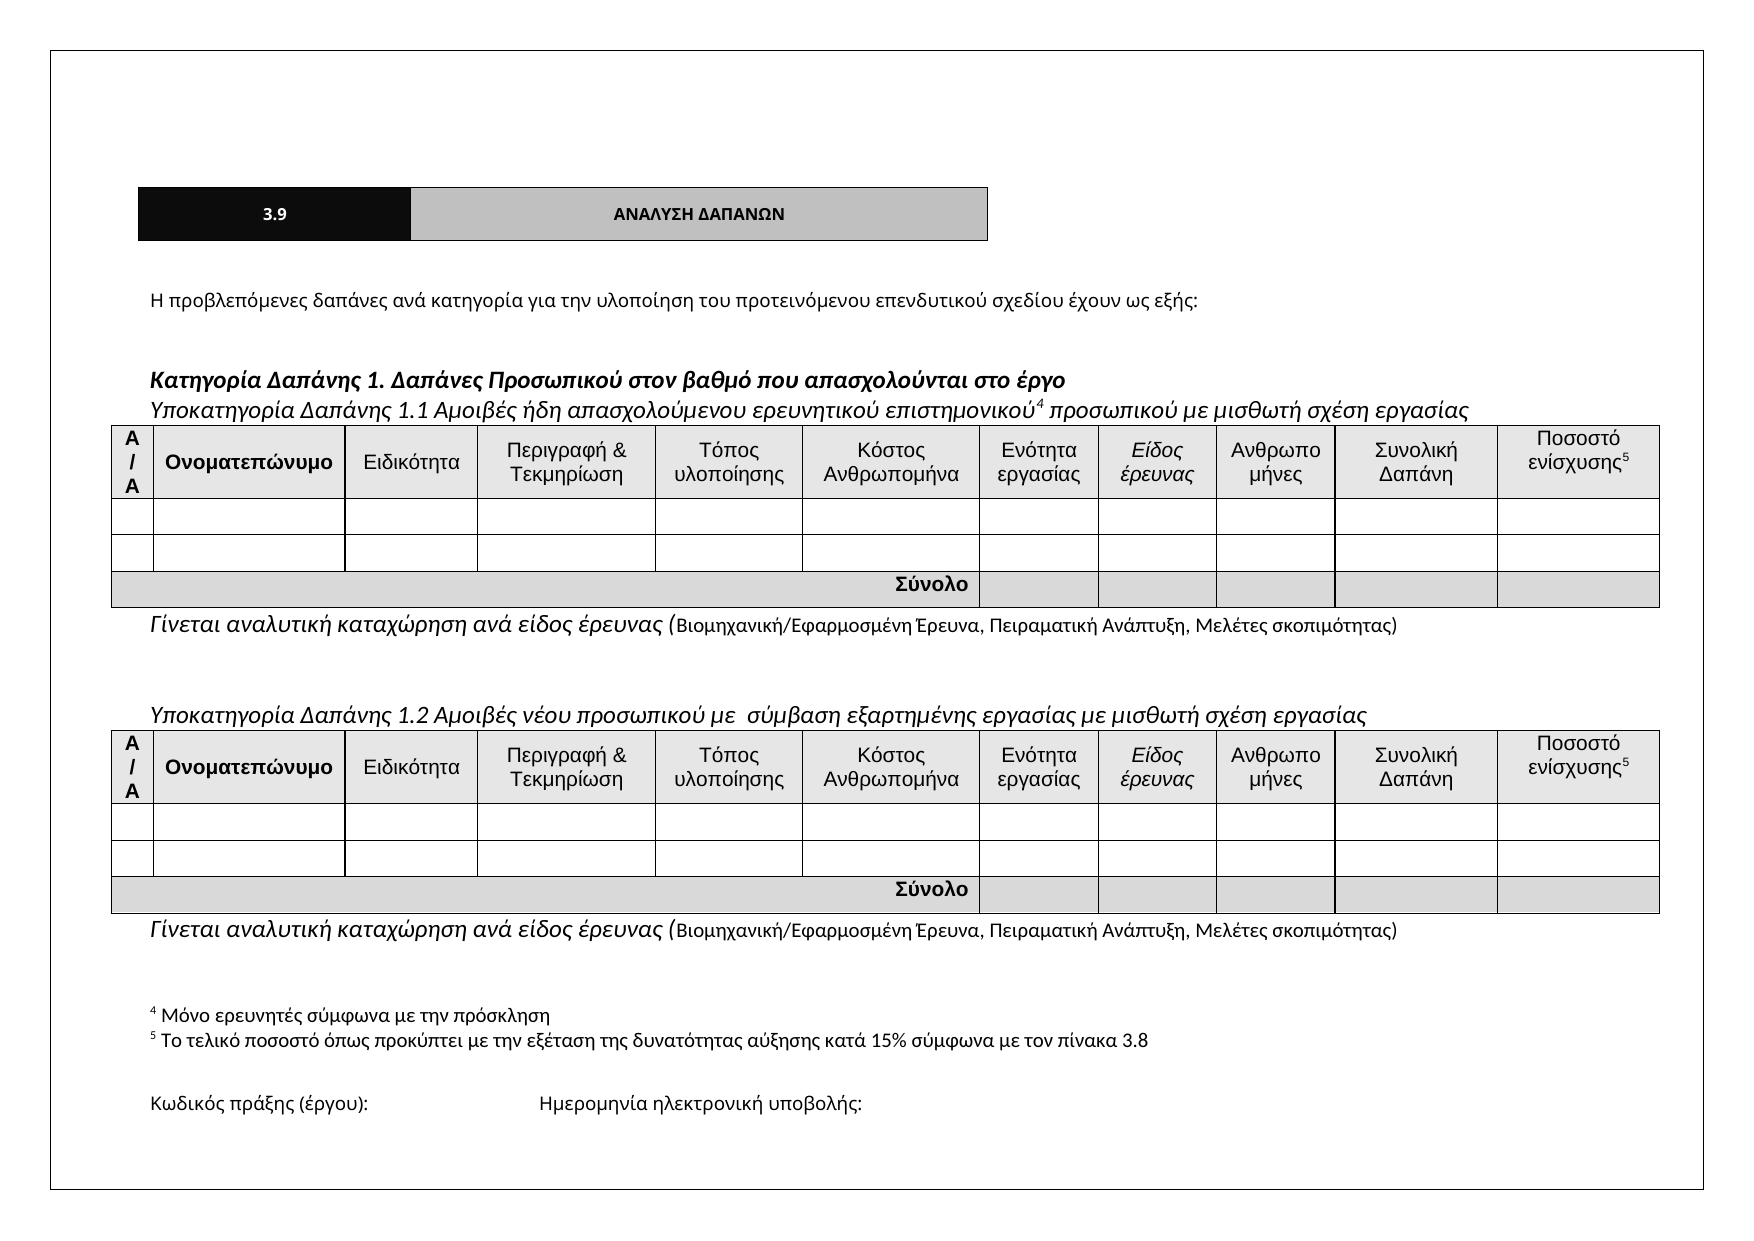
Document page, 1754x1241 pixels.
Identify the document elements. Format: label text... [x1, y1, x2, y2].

table_cell [980, 572, 1098, 607]
table_cell [112, 804, 153, 839]
table_cell [1217, 841, 1334, 876]
table_cell [1336, 499, 1497, 534]
table_cell [980, 499, 1098, 534]
table_cell [656, 499, 802, 534]
table_cell [346, 499, 477, 534]
table_cell [1217, 572, 1334, 607]
table_cell [1099, 841, 1216, 876]
table_cell [1217, 499, 1334, 534]
table_cell [112, 535, 153, 571]
table_cell [1336, 804, 1497, 839]
table_header [1498, 426, 1659, 498]
table_cell [1099, 572, 1216, 607]
table_cell [1498, 841, 1659, 876]
table_cell [112, 841, 153, 876]
table_cell [1217, 877, 1334, 912]
table_cell [1336, 572, 1497, 607]
table_header Α/Α [112, 731, 153, 803]
text Γίνεται αναλυτική καταχώρηση ανά είδος έρευνας (, , ) [150, 914, 1621, 944]
table_cell [1099, 804, 1216, 839]
table_cell [1498, 535, 1659, 571]
table_header Τόπος υλοποίησης [656, 731, 802, 803]
table_header Α/Α [112, 426, 153, 498]
table_cell [803, 804, 979, 839]
table_cell [656, 841, 802, 876]
table_cell [803, 535, 979, 571]
table_header Κόστος Ανθρωπομήνα [803, 731, 979, 803]
table_cell [478, 804, 655, 839]
table_header Κόστος Ανθρωπομήνα [803, 426, 979, 498]
table_header Ειδικότητα [346, 731, 477, 803]
table_cell [112, 499, 153, 534]
table_cell [1498, 499, 1659, 534]
table_cell [980, 804, 1098, 839]
table_header Ενότητα εργασίας [980, 426, 1098, 498]
table_cell [346, 804, 477, 839]
table_cell [1498, 877, 1659, 912]
table_cell [346, 841, 477, 876]
table_cell [656, 804, 802, 839]
table_cell [478, 499, 655, 534]
table_header [1498, 731, 1659, 803]
table_cell [478, 841, 655, 876]
text Η προβλεπόμενες δαπάνες ανά κατηγορία για την υλοποίηση του προτεινόμενου επενδυτικού σχεδίου έχουν ως εξής: [150, 287, 1621, 313]
table_cell [154, 499, 344, 534]
text Γίνεται αναλυτική καταχώρηση ανά είδος έρευνας (, , ) [150, 608, 1621, 639]
table_cell [346, 535, 477, 571]
table_cell [656, 535, 802, 571]
table_cell [1217, 535, 1334, 571]
table_cell [980, 877, 1098, 912]
table_cell [154, 535, 344, 571]
table_header Περιγραφή & Τεκμηρίωση [478, 426, 655, 498]
table_header Ανθρωπομήνες [1217, 731, 1334, 803]
text Υποκατηγορία Δαπάνης 1.1 Αμοιβές ήδη απασχολούμενου ερευνητικού προσωπικού με μισθωτή σχέση εργασίας [150, 394, 1621, 425]
table_header 3.9 [139, 188, 410, 240]
table_header Ονοματεπώνυμο [154, 731, 344, 803]
table_header Ενότητα εργασίας [980, 731, 1098, 803]
table_cell [1099, 535, 1216, 571]
table_header ΑΝΑΛΥΣΗ ΔΑΠΑΝΩΝ [411, 188, 987, 240]
table_cell [1336, 877, 1497, 912]
table_header Τόπος υλοποίησης [656, 426, 802, 498]
table_cell [478, 535, 655, 571]
table_cell [1498, 572, 1659, 607]
table_header Συνολική Δαπάνη [1336, 731, 1497, 803]
table_cell [1336, 535, 1497, 571]
table_cell [980, 535, 1098, 571]
table_cell Σύνολο [112, 572, 979, 607]
table_header Περιγραφή & Τεκμηρίωση [478, 731, 655, 803]
table_cell [803, 841, 979, 876]
table_cell Σύνολο [112, 877, 979, 912]
table_cell [1099, 877, 1216, 912]
table_cell [1498, 804, 1659, 839]
table_header Συνολική Δαπάνη [1336, 426, 1497, 498]
table_cell [1217, 804, 1334, 839]
table_cell [154, 804, 344, 839]
table_cell [1099, 499, 1216, 534]
table_cell [154, 841, 344, 876]
table_header Είδος έρευνας [1099, 731, 1216, 803]
table_cell [980, 841, 1098, 876]
table_header Ονοματεπώνυμο [154, 426, 344, 498]
table_header Ειδικότητα [346, 426, 477, 498]
table_cell [803, 499, 979, 534]
table_header Είδος έρευνας [1099, 426, 1216, 498]
table_cell [1336, 841, 1497, 876]
table_header Ανθρωπομήνες [1217, 426, 1334, 498]
text Υποκατηγορία Δαπάνης 1.2 Αμοιβές νέου προσωπικού με σύμβαση εξαρτημένης εργασίας με μισθωτή σχέση εργασίας [150, 700, 1621, 730]
text Κατηγορία Δαπάνης 1. Δαπάνες Προσωπικού στον βαθμό που απασχολούνται στο έργο [150, 364, 1621, 394]
